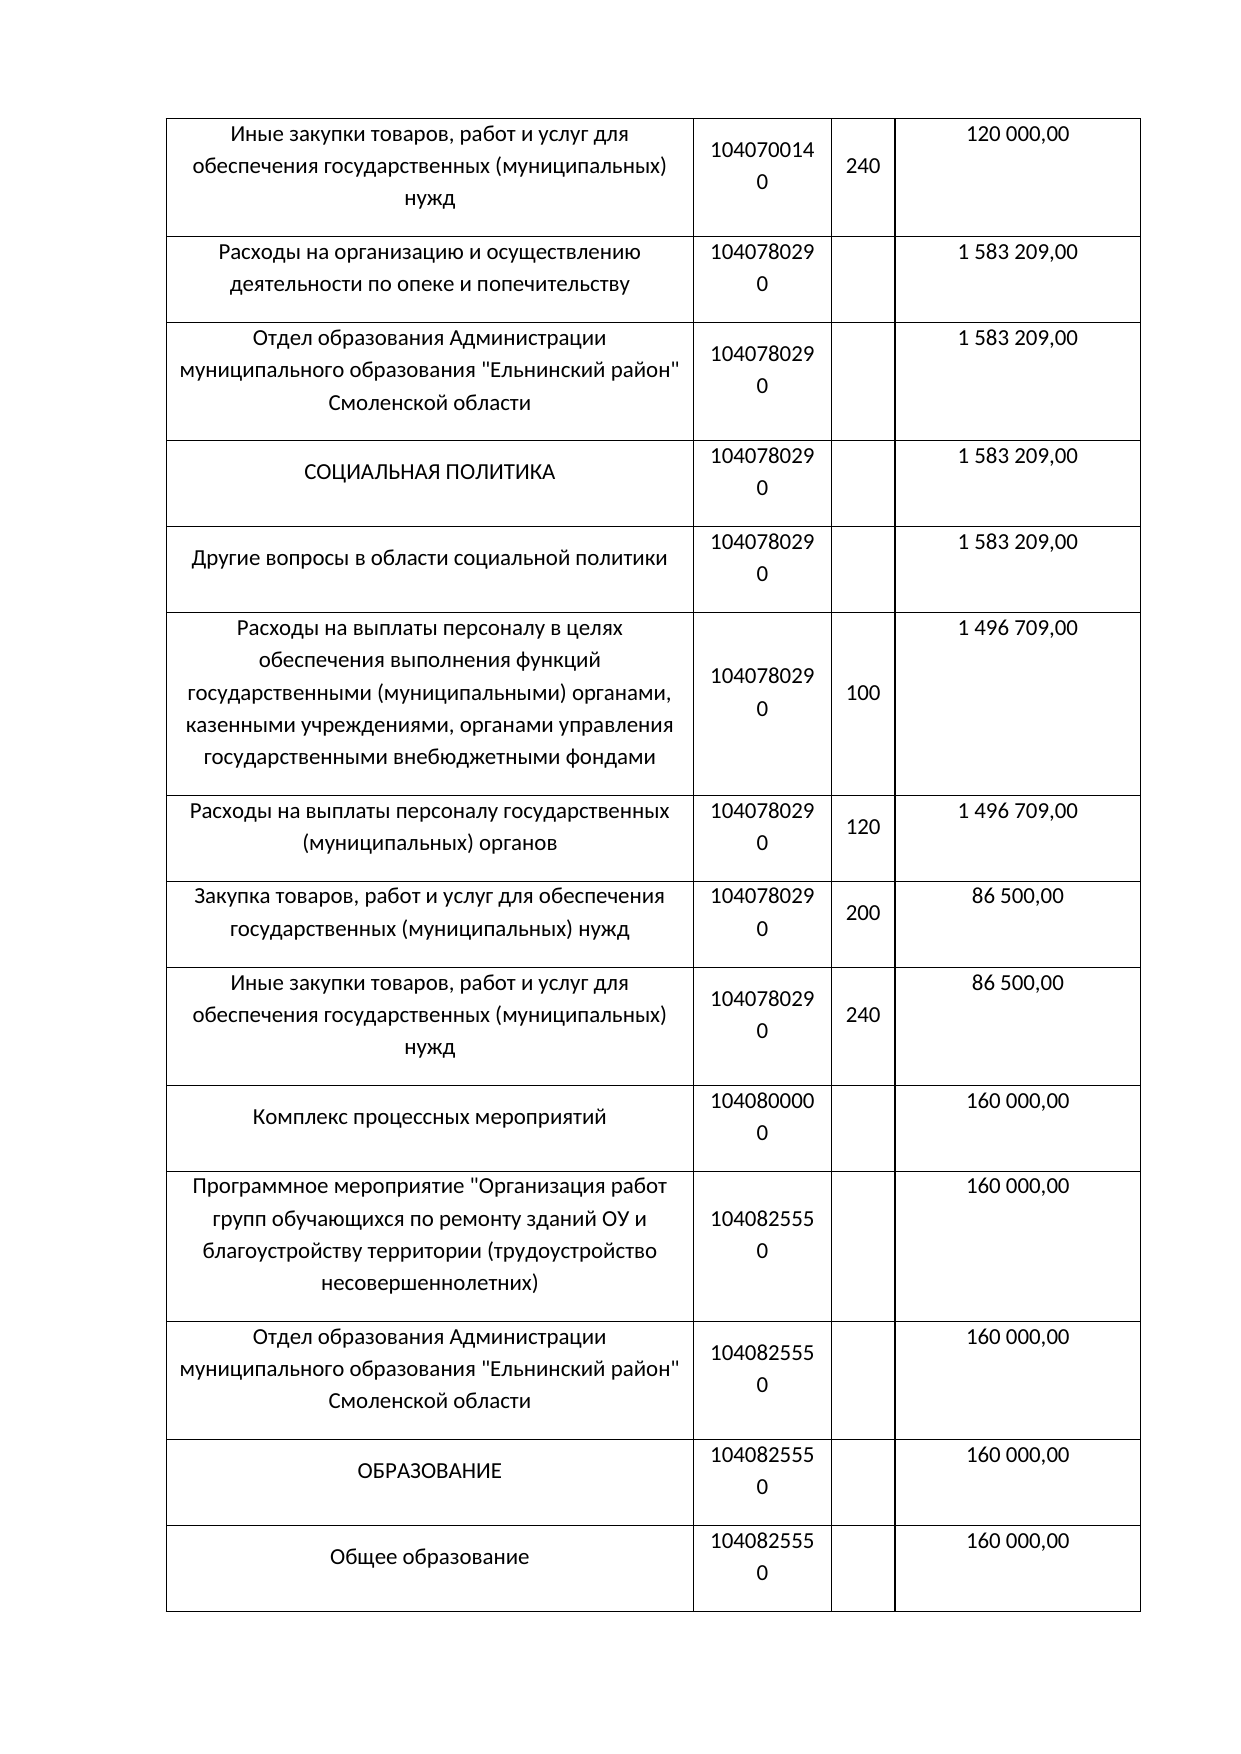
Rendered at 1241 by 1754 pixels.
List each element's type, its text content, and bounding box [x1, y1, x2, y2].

table_cell 1 583 209,00 [896, 323, 1140, 440]
table_cell [832, 237, 894, 322]
table_cell [832, 1440, 894, 1525]
table_cell 1040780290 [694, 796, 831, 881]
table_cell 86 500,00 [896, 968, 1140, 1085]
table_cell 1 583 209,00 [896, 527, 1140, 612]
table_cell [832, 1172, 894, 1321]
table_cell Иные закупки товаров, работ и услуг для обеспечения государственных (муниципальных) нужд [167, 119, 693, 236]
table_cell 1 496 709,00 [896, 796, 1140, 881]
table_cell 1 583 209,00 [896, 237, 1140, 322]
table_cell 160 000,00 [896, 1322, 1140, 1439]
table_cell Расходы на выплаты персоналу в целях обеспечения выполнения функций государственными (муниципальными) органами, казенными учреждениями, органами управления государственными внебюджетными фондами [167, 613, 693, 795]
table_cell 160 000,00 [896, 1440, 1140, 1525]
table_cell 1040825550 [694, 1172, 831, 1321]
table_cell 1040825550 [694, 1526, 831, 1611]
table_cell 1040780290 [694, 527, 831, 612]
table_cell 200 [832, 882, 894, 967]
table_cell 1040825550 [694, 1440, 831, 1525]
table_cell 1040780290 [694, 613, 831, 795]
table_cell 1040780290 [694, 882, 831, 967]
table_cell 1 583 209,00 [896, 441, 1140, 526]
table_cell 1040780290 [694, 323, 831, 440]
table_cell 1040780290 [694, 441, 831, 526]
table_cell 160 000,00 [896, 1086, 1140, 1171]
table_cell [832, 1086, 894, 1171]
table_cell Общее образование [167, 1526, 693, 1611]
table_cell 1040780290 [694, 968, 831, 1085]
table_cell 100 [832, 613, 894, 795]
table_cell 1040800000 [694, 1086, 831, 1171]
table_cell [832, 1526, 894, 1611]
table_cell 160 000,00 [896, 1172, 1140, 1321]
table_cell 1040780290 [694, 237, 831, 322]
table_cell Другие вопросы в области социальной политики [167, 527, 693, 612]
table_cell СОЦИАЛЬНАЯ ПОЛИТИКА [167, 441, 693, 526]
table_cell 86 500,00 [896, 882, 1140, 967]
table_cell Комплекс процессных мероприятий [167, 1086, 693, 1171]
table_cell 120 000,00 [896, 119, 1140, 236]
table_cell Расходы на организацию и осуществлению деятельности по опеке и попечительству [167, 237, 693, 322]
table_cell 120 [832, 796, 894, 881]
table_cell 240 [832, 968, 894, 1085]
table_cell Закупка товаров, работ и услуг для обеспечения государственных (муниципальных) нужд [167, 882, 693, 967]
table_cell Отдел образования Администрации муниципального образования "Ельнинский район" Смоленской области [167, 1322, 693, 1439]
table_cell Иные закупки товаров, работ и услуг для обеспечения государственных (муниципальных) нужд [167, 968, 693, 1085]
table_cell [832, 323, 894, 440]
table_cell Программное мероприятие "Организация работ групп обучающихся по ремонту зданий ОУ и благоустройству территории (трудоустройство несовершеннолетних) [167, 1172, 693, 1321]
table_cell 160 000,00 [896, 1526, 1140, 1611]
table_cell 1040700140 [694, 119, 831, 236]
table_cell [832, 441, 894, 526]
table_cell 1040825550 [694, 1322, 831, 1439]
table_cell ОБРАЗОВАНИЕ [167, 1440, 693, 1525]
table_cell 1 496 709,00 [896, 613, 1140, 795]
table_cell 240 [832, 119, 894, 236]
table_cell [832, 527, 894, 612]
table_cell Расходы на выплаты персоналу государственных (муниципальных) органов [167, 796, 693, 881]
table_cell Отдел образования Администрации муниципального образования "Ельнинский район" Смоленской области [167, 323, 693, 440]
table_cell [832, 1322, 894, 1439]
